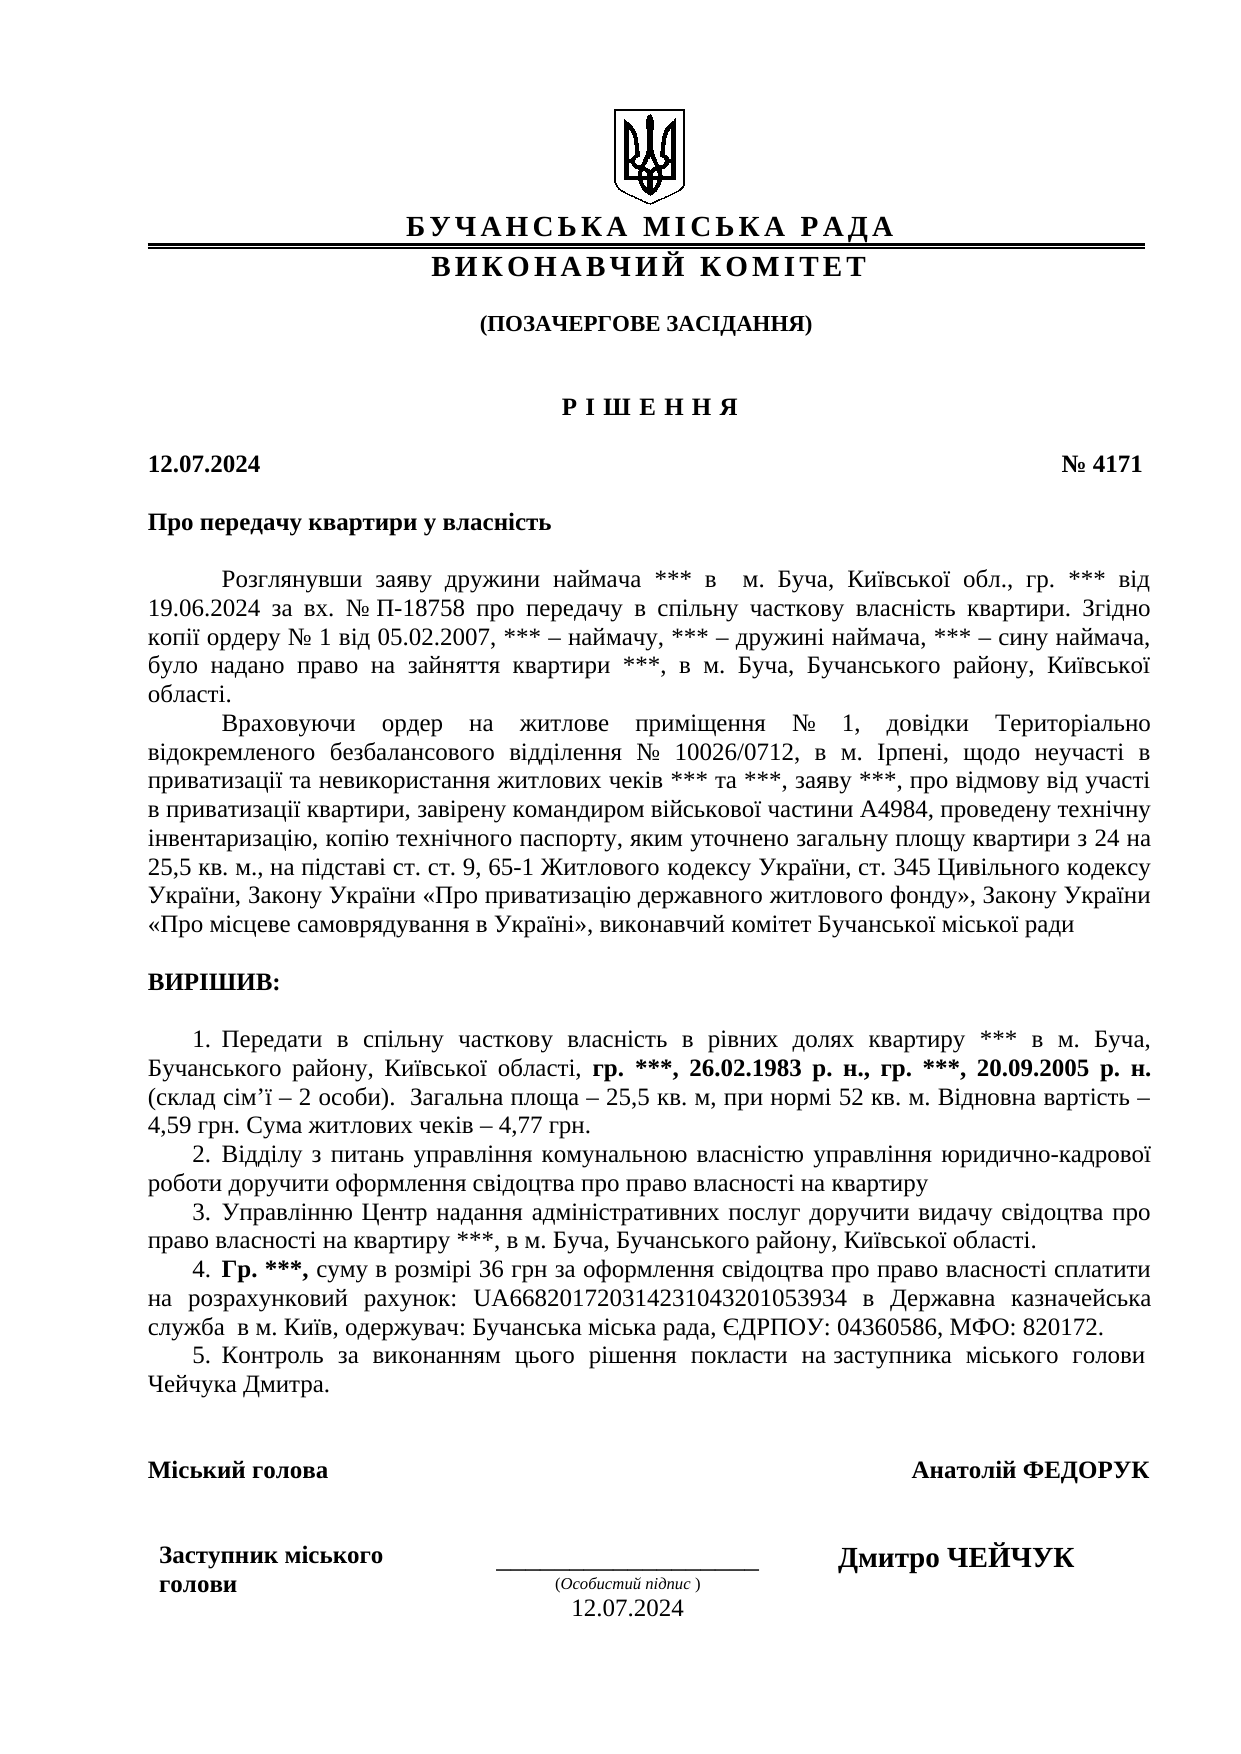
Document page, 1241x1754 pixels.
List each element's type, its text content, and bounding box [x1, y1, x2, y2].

text Міський голова Анатолій ФЕДОРУК [148, 1456, 1152, 1484]
table_header Заступник міського голови [148, 1540, 443, 1708]
table_header ВИКОНАВЧИЙ КОМІТЕТ (ПОЗАЧЕРГОВЕ ЗАСІДАННЯ) [148, 249, 1144, 363]
table_header Дмитро ЧЕЙЧУК [812, 1540, 1191, 1708]
text Про передачу квартири у власність [148, 507, 1152, 536]
text РІШЕННЯ [148, 392, 1152, 421]
list Відділу з питань управління комунальною власністю управління юридично-кадрової роботи доручити оформлення свідоцтва про право власності на квартиру [148, 1139, 1152, 1197]
table_header __________________ (Особистий підпис ) 12.07.2024 [443, 1540, 812, 1708]
text ВИРІШИВ: [148, 967, 1152, 996]
list Гр. ***, суму в розмірі 36 грн за оформлення свідоцтва про право власності сплатити на розрахунковий рахунок: UA668201720314231043201053934 в Державна казначейська служба в м. Київ, одержувач: Бучанська міська рада, ЄДРПОУ: 04360586, МФО: 820172. [148, 1254, 1152, 1341]
list Управлінню Центр надання адміністративних послуг доручити видачу свідоцтва про право власності на квартиру ***, в м. Буча, Бучанського району, Київської області. [148, 1197, 1152, 1254]
list Передати в спільну часткову власність в рівних долях квартиру *** в м. Буча, Бучанського району, Київської області, гр. ***, 26.02.1983 р. н., гр. ***, 20.09.2005 р. н. (склад сім’ї – 2 особи). Загальна площа – 25,5 кв. м, при нормі 52 кв. м. Відновна вартість – 4,59 грн. Сума житлових чеків – 4,77 грн. [148, 1024, 1152, 1139]
text БУЧАНСЬКА МІСЬКА РАДА [148, 209, 1152, 243]
list Контроль за виконанням цього рішення покласти на заступника міського голови Чейчука Дмитра. [148, 1341, 1152, 1398]
text Враховуючи ордер на житлове приміщення № 1, довідки Територіально відокремленого безбалансового відділення № 10026/0712, в м. Ірпені, щодо неучасті в приватизації та невикористання житлових чеків *** та ***, заяву ***, про відмову від участі в приватизації квартири, завірену командиром військової частини А4984, проведену технічну інвентаризацію, копію технічного паспорту, яким уточнено загальну площу квартири з 24 на 25,5 кв. м., на підставі ст. ст. 9, 65-1 Житлового кодексу України, ст. 345 Цивільного кодексу України, Закону України «Про приватизацію державного житлового фонду», Закону України «Про місцеве самоврядування в Україні», виконавчий комітет Бучанської міської ради [148, 708, 1152, 938]
text Розглянувши заяву дружини наймача *** в м. Буча, Київської обл., гр. *** від 19.06.2024 за вх. № П-18758 про передачу в спільну часткову власність квартири. Згідно копії ордеру № 1 від 05.02.2007, *** – наймачу, *** – дружині наймача, *** – сину наймача, було надано право на зайняття квартири ***, в м. Буча, Бучанського району, Київської області. [148, 564, 1152, 708]
text 12.07.2024 № 4171 [148, 449, 1152, 478]
